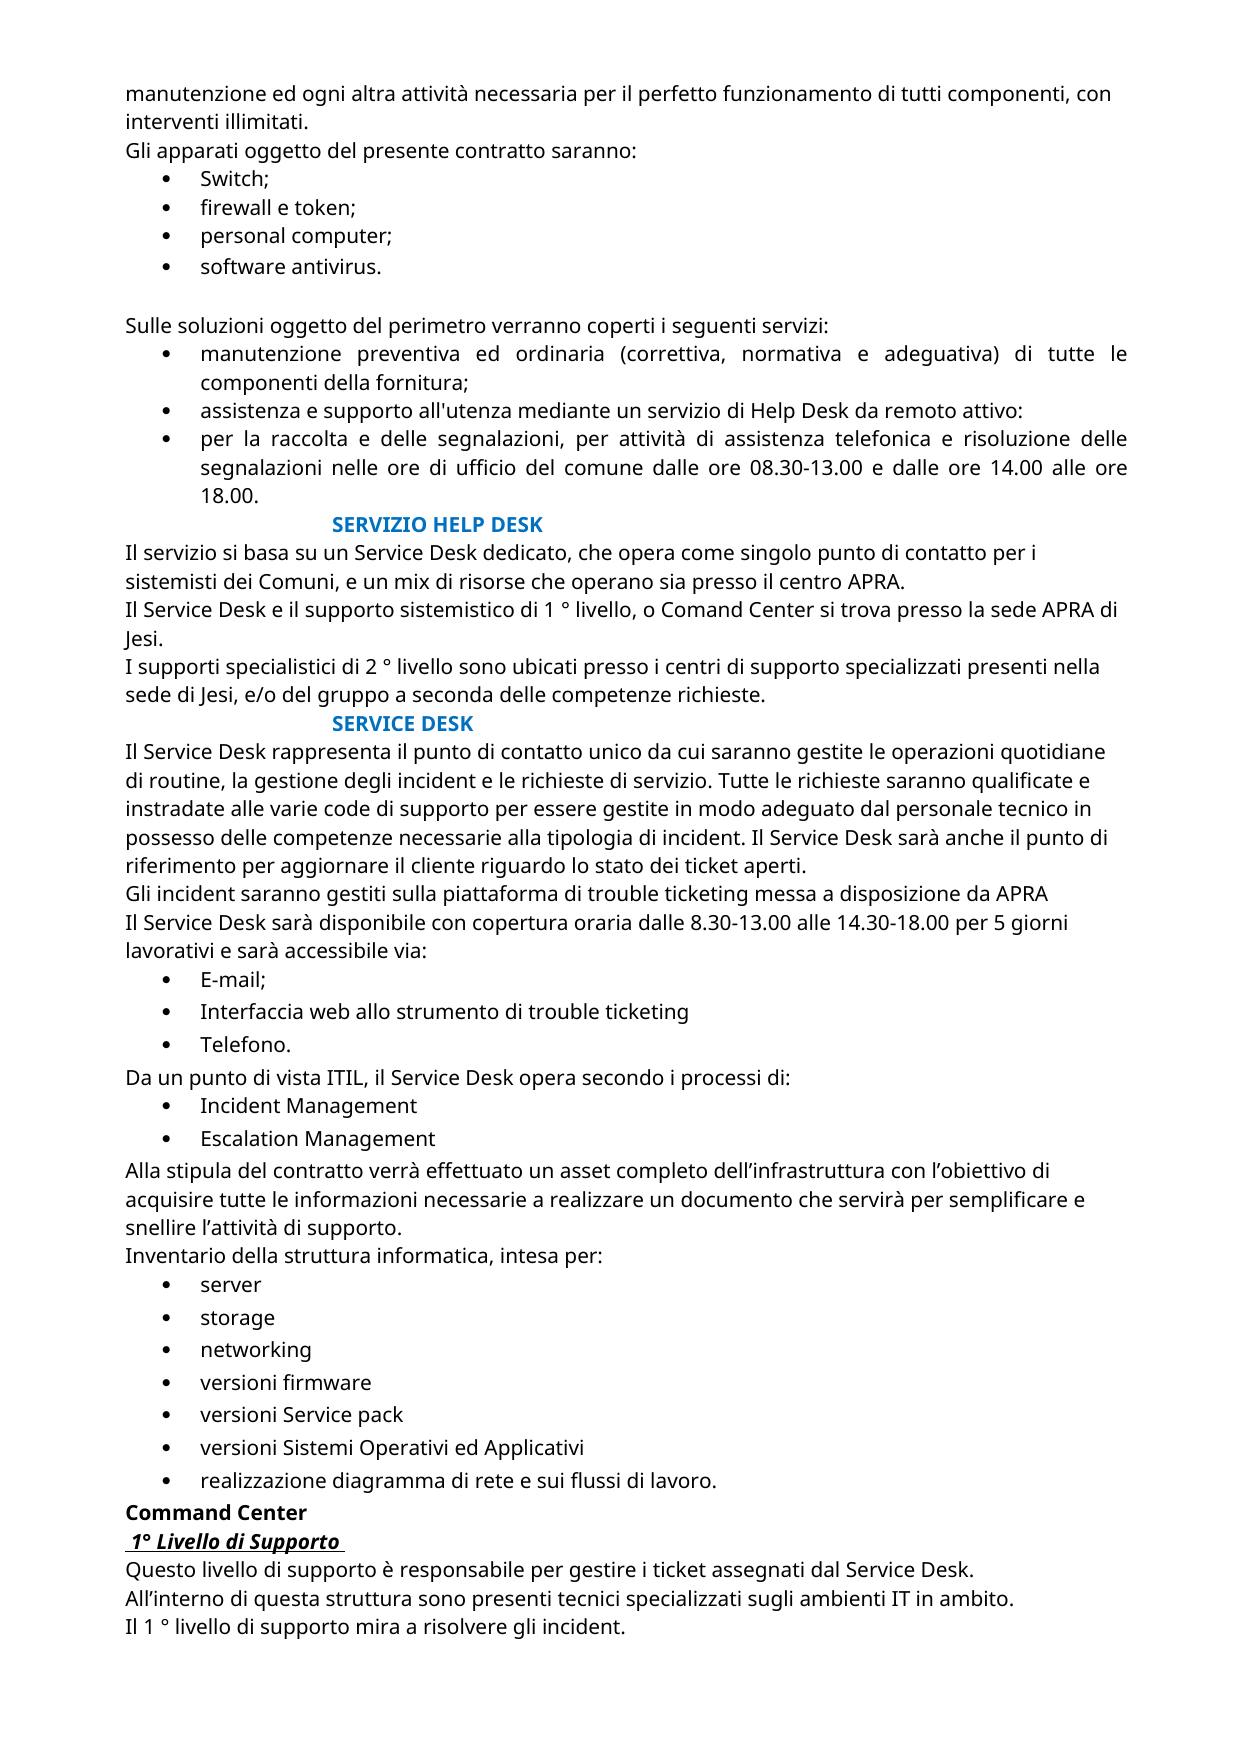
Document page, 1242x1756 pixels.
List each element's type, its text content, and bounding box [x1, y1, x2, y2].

list Switch; [163, 164, 1129, 193]
list Incident Management [163, 1091, 1129, 1119]
list personal computer; [163, 221, 1129, 249]
list Interfaccia web allo strumento di trouble ticketing [163, 997, 1129, 1026]
list versioni Sistemi Operativi ed Applicativi [163, 1433, 1129, 1462]
text Il Service Desk sarà disponibile con copertura oraria dalle 8.30-13.00 alle 14.30-18.00 per 5 giorni lavorativi e sarà accessibile via: [125, 908, 1129, 965]
list versioni Service pack [163, 1401, 1129, 1429]
text Il Service Desk e il supporto sistemistico di 1 ° livello, o Comand Center si trova presso la sede APRA di Jesi. [125, 595, 1129, 652]
text I supporti specialistici di 2 ° livello sono ubicati presso i centri di supporto specializzati presenti nella sede di Jesi, e/o del gruppo a seconda delle competenze richieste. [125, 652, 1129, 709]
list manutenzione preventiva ed ordinaria (correttiva, normativa e adeguativa) di tutte le componenti della fornitura; [163, 339, 1129, 396]
text Inventario della struttura informatica, intesa per: [125, 1242, 1129, 1270]
list assistenza e supporto all'utenza mediante un servizio di Help Desk da remoto attivo: [163, 396, 1129, 424]
text Da un punto di vista ITIL, il Service Desk opera secondo i processi di: [125, 1063, 1129, 1091]
text Questo livello di supporto è responsabile per gestire i ticket assegnati dal Service Desk. [125, 1555, 1129, 1584]
text Gli incident saranno gestiti sulla piattaforma di trouble ticketing messa a disposizione da APRA [125, 879, 1129, 908]
list storage [163, 1303, 1129, 1331]
text Il 1 ° livello di supporto mira a risolvere gli incident. [125, 1612, 1129, 1641]
text All’interno di questa struttura sono presenti tecnici specializzati sugli ambienti IT in ambito. [125, 1584, 1129, 1612]
text Alla stipula del contratto verrà effettuato un asset completo dell’infrastruttura con l’obiettivo di acquisire tutte le informazioni necessarie a realizzare un documento che servirà per semplificare e snellire l’attività di supporto. [125, 1156, 1129, 1242]
text Gli apparati oggetto del presente contratto saranno: [125, 136, 1129, 164]
list server [163, 1270, 1129, 1298]
list E-mail; [163, 965, 1129, 993]
list per la raccolta e delle segnalazioni, per attività di assistenza telefonica e risoluzione delle segnalazioni nelle ore di ufficio del comune dalle ore 08.30-13.00 e dalle ore 14.00 alle ore 18.00. [163, 424, 1129, 510]
text Il Service Desk rappresenta il punto di contatto unico da cui saranno gestite le operazioni quotidiane di routine, la gestione degli incident e le richieste di servizio. Tutte le richieste saranno qualificate e instradate alle varie code di supporto per essere gestite in modo adeguato dal personale tecnico in possesso delle competenze necessarie alla tipologia di incident. Il Service Desk sarà anche il punto di riferimento per aggiornare il cliente riguardo lo stato dei ticket aperti. [125, 737, 1129, 879]
list networking [163, 1335, 1129, 1364]
text Sulle soluzioni oggetto del perimetro verranno coperti i seguenti servizi: [125, 311, 1129, 339]
list versioni firmware [163, 1368, 1129, 1396]
list Telefono. [163, 1030, 1129, 1058]
list firewall e token; [163, 193, 1129, 221]
list realizzazione diagramma di rete e sui flussi di lavoro. [163, 1466, 1129, 1494]
text Command Center [125, 1498, 1129, 1527]
list software antivirus. [163, 252, 1129, 280]
list SERVIZIO HELP DESK [332, 510, 1129, 538]
list Escalation Management [163, 1124, 1129, 1152]
list SERVICE DESK [332, 709, 1129, 737]
text Il servizio si basa su un Service Desk dedicato, che opera come singolo punto di contatto per i sistemisti dei Comuni, e un mix di risorse che operano sia presso il centro APRA. [125, 538, 1129, 595]
text 1° Livello di Supporto [125, 1527, 1129, 1555]
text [125, 79, 1129, 136]
